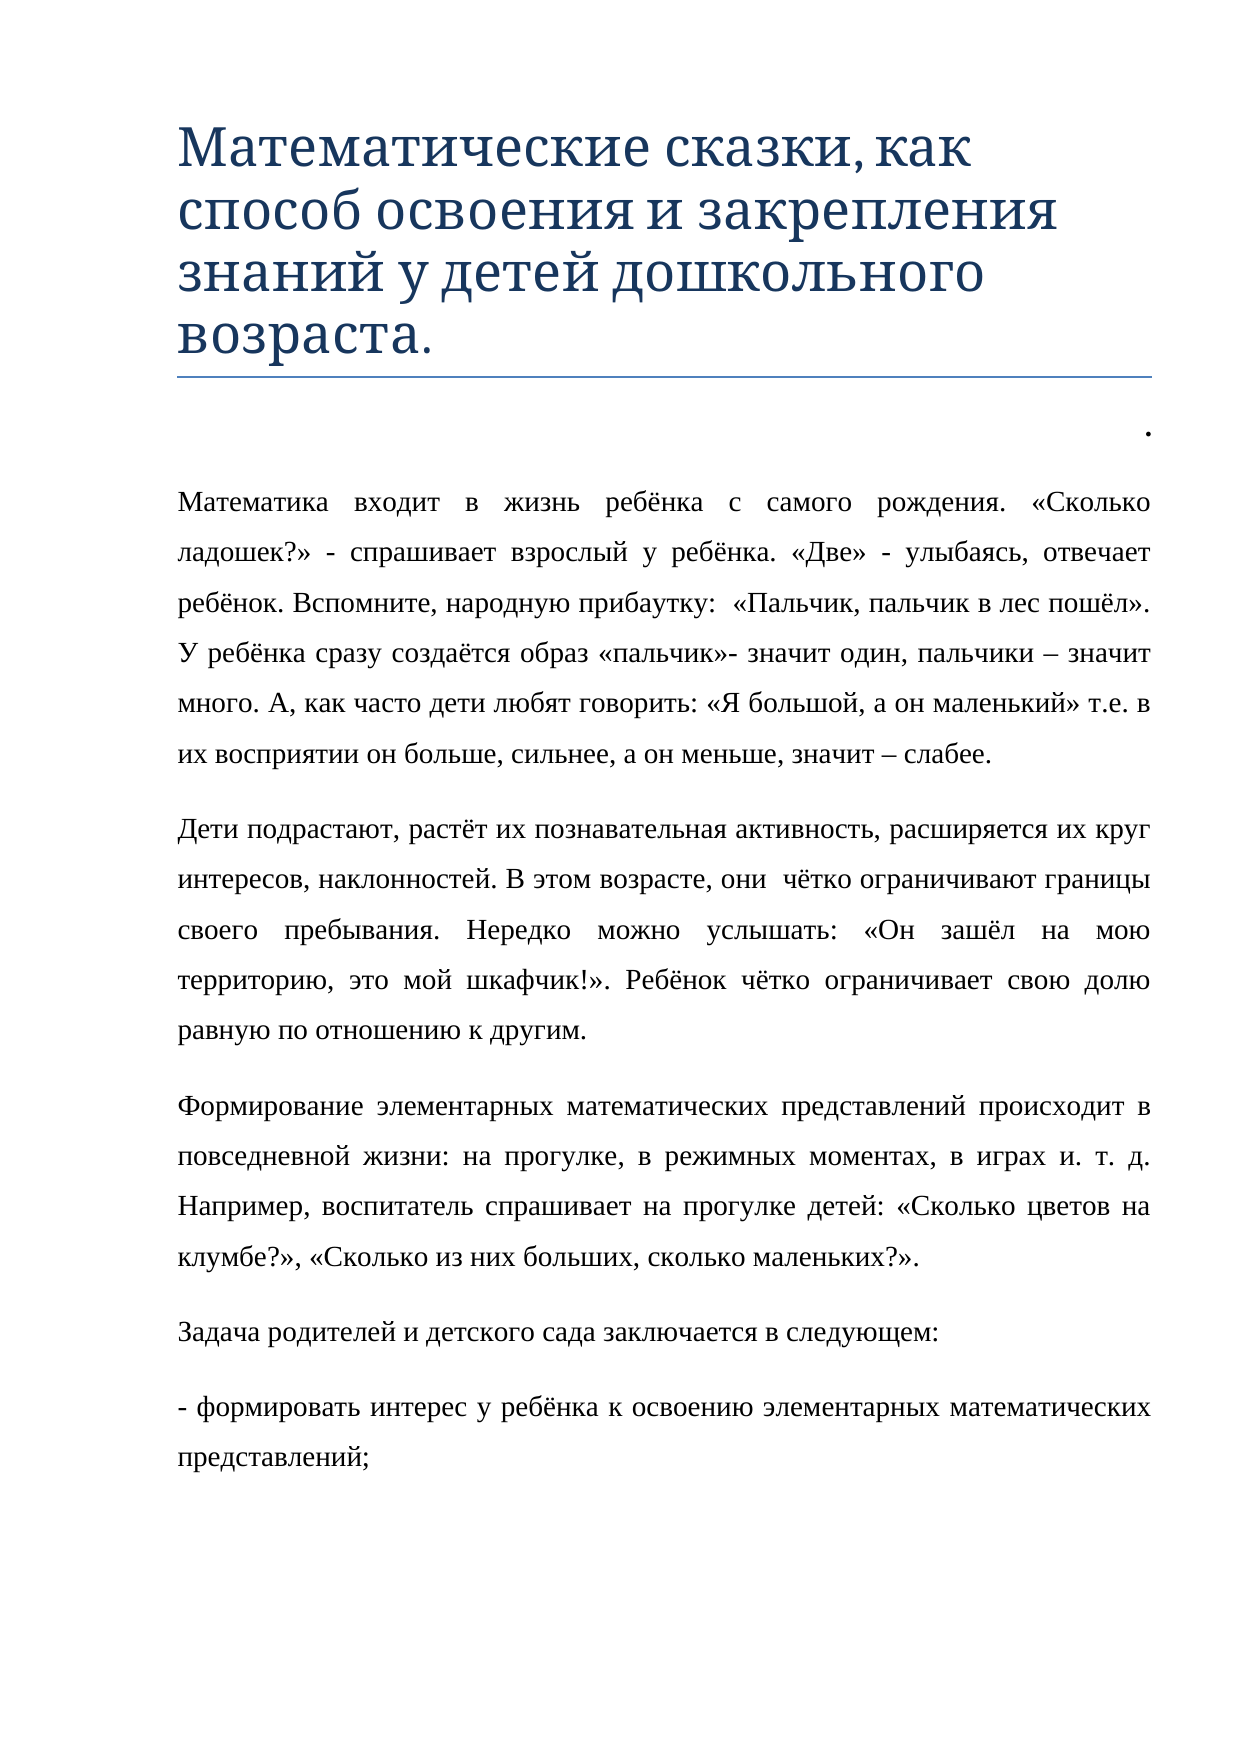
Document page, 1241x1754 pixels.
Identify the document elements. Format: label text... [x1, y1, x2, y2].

text Математика входит в жизнь ребёнка с самого рождения. «Сколько ладошек?» - спрашивает взрослый у ребёнка. «Две» - улыбаясь, отвечает ребёнок. Вспомните, народную прибаутку: «Пальчик, пальчик в лес пошёл». У ребёнка сразу создаётся образ «пальчик»- значит один, пальчики – значит много. А, как часто дети любят говорить: «Я большой, а он маленький» т.е. в их восприятии он больше, сильнее, а он меньше, значит – слабее. [177, 484, 1152, 769]
text . [177, 409, 1152, 442]
title Математические сказки, как способ освоения и закрепления знаний у детей дошкольного возраста. [177, 118, 1152, 376]
text Дети подрастают, растёт их познавательная активность, расширяется их круг интересов, наклонностей. В этом возрасте, они чётко ограничивают границы своего пребывания. Нередко можно услышать: «Он зашёл на мою территорию, это мой шкафчик!». Ребёнок чётко ограничивает свою долю равную по отношению к другим. [177, 811, 1152, 1046]
text Задача родителей и детского сада заключается в следующем: [177, 1314, 1152, 1347]
text - формировать интерес у ребёнка к освоению элементарных математических представлений; [177, 1389, 1152, 1473]
text Формирование элементарных математических представлений происходит в повседневной жизни: на прогулке, в режимных моментах, в играх и. т. д. Например, воспитатель спрашивает на прогулке детей: «Сколько цветов на клумбе?», «Сколько из них больших, сколько маленьких?». [177, 1088, 1152, 1272]
